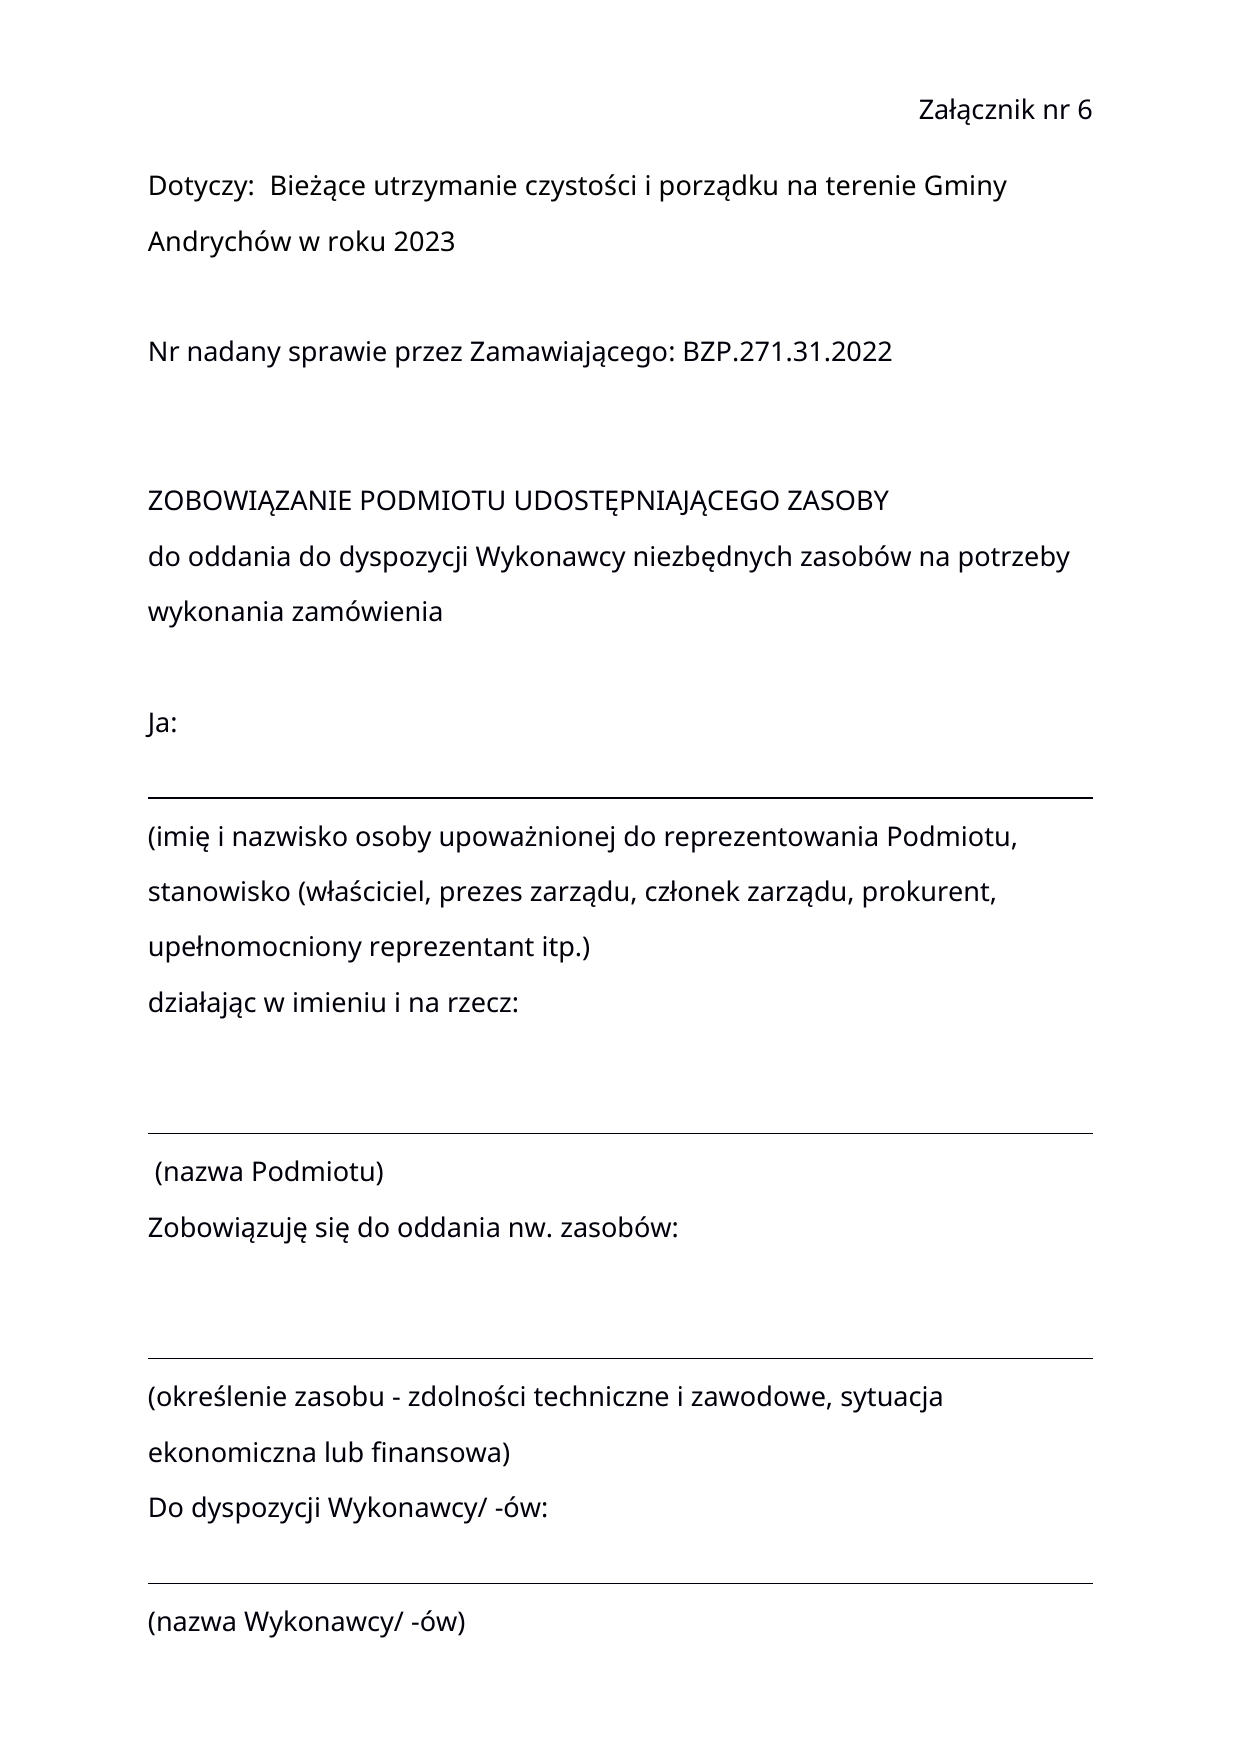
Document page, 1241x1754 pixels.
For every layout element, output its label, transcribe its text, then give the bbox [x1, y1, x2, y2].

text Dotyczy: Bieżące utrzymanie czystości i porządku na terenie Gminy Andrychów w roku 2023 [148, 167, 1093, 259]
text (imię i nazwisko osoby upoważnionej do reprezentowania Podmiotu, stanowisko (właściciel, prezes zarządu, członek zarządu, prokurent, upełnomocniony reprezentant itp.) [148, 817, 1093, 965]
text Do dyspozycji Wykonawcy/ -ów: [148, 1488, 1093, 1525]
text Załącznik nr 6 [148, 91, 1093, 127]
text (określenie zasobu - zdolności techniczne i zawodowe, sytuacja ekonomiczna lub finansowa) [148, 1378, 1093, 1470]
text Nr nadany sprawie przez Zamawiającego: BZP.271.31.2022 [148, 333, 1093, 369]
text działając w imieniu i na rzecz: [148, 983, 1093, 1020]
text (nazwa Wykonawcy/ -ów) [148, 1603, 1093, 1639]
text (nazwa Podmiotu) [148, 1153, 1093, 1190]
text Ja: [148, 703, 1093, 740]
text do oddania do dyspozycji Wykonawcy niezbędnych zasobów na potrzeby wykonania zamówienia [148, 537, 1093, 629]
text Zobowiązuję się do oddania nw. zasobów: [148, 1208, 1093, 1245]
text ZOBOWIĄZANIE PODMIOTU UDOSTĘPNIAJĄCEGO ZASOBY [148, 482, 1093, 519]
